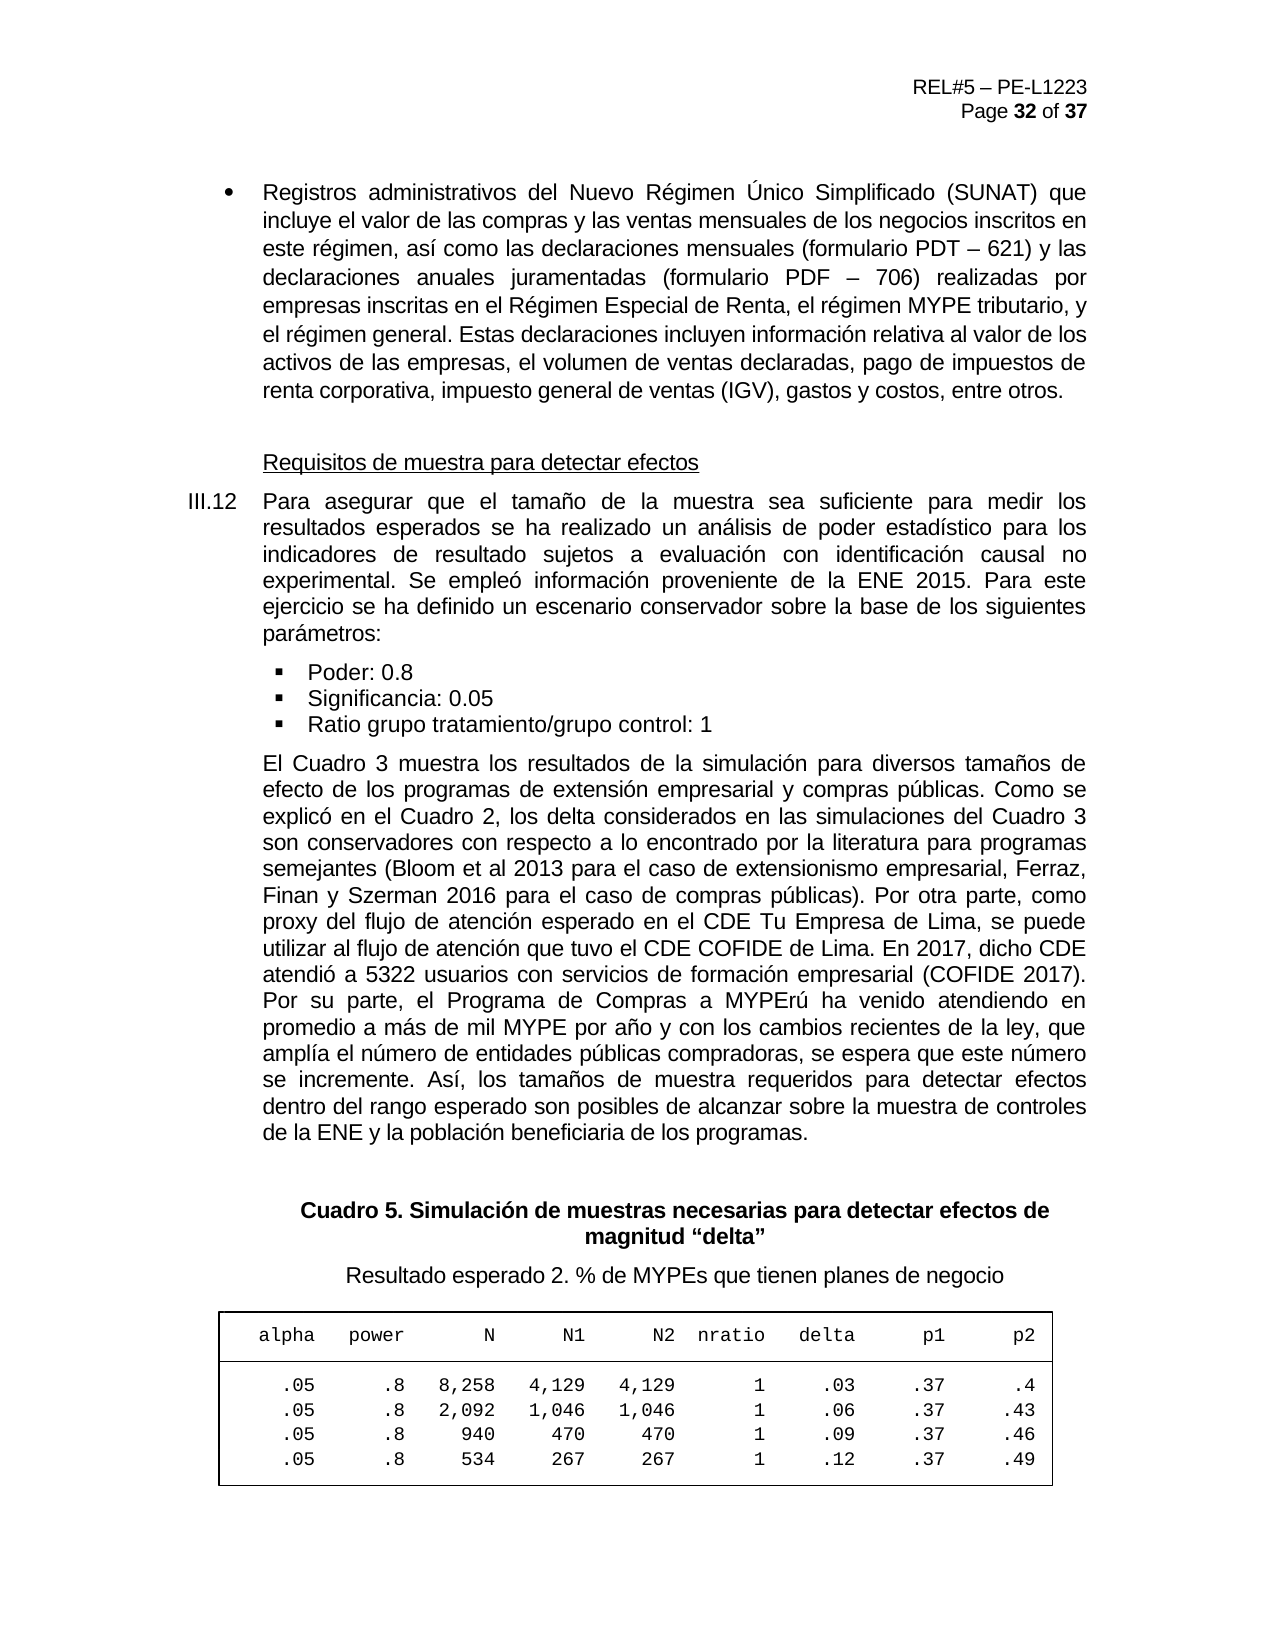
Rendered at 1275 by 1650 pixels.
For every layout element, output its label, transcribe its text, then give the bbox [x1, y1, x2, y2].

list Requisitos de muestra para detectar efectos [262, 449, 1087, 475]
list Resultado esperado 2. % de MYPEs que tienen planes de negocio [262, 1262, 1087, 1288]
list Registros administrativos del Nuevo Régimen Único Simplificado (SUNAT) que incluye el valor de las compras y las ventas mensuales de los negocios inscritos en este régimen, así como las declaraciones mensuales (formulario PDT – 621) y las declaraciones anuales juramentadas (formulario PDF – 706) realizadas por empresas inscritas en el Régimen Especial de Renta, el régimen MYPE tributario, y el régimen general. Estas declaraciones incluyen información relativa al valor de los activos de las empresas, el volumen de ventas declaradas, pago de impuestos de renta corporativa, impuesto general de ventas (IGV), gastos y costos, entre otros. [225, 178, 1087, 404]
text Para asegurar que el tamaño de la muestra sea suficiente para medir los resultados esperados se ha realizado un análisis de poder estadístico para los indicadores de resultado sujetos a evaluación con identificación causal no experimental. Se empleó información proveniente de la ENE 2015. Para este ejercicio se ha definido un escenario conservador sobre la base de los siguientes parámetros: [187, 488, 1087, 646]
list Poder: 0.8 [274, 658, 1087, 685]
list Ratio grupo tratamiento/grupo control: 1 [274, 711, 1087, 737]
list Cuadro 5. Simulación de muestras necesarias para detectar efectos de magnitud “delta” [262, 1197, 1087, 1249]
list Significancia: 0.05 [274, 685, 1087, 711]
list El Cuadro 3 muestra los resultados de la simulación para diversos tamaños de efecto de los programas de extensión empresarial y compras públicas. Como se explicó en el Cuadro 2, los delta considerados en las simulaciones del Cuadro 3 son conservadores con respecto a lo encontrado por la literatura para programas semejantes (Bloom et al 2013 para el caso de extensionismo empresarial, Ferraz, Finan y Szerman 2016 para el caso de compras públicas). Por otra parte, como proxy del flujo de atención esperado en el CDE Tu Empresa de Lima, se puede utilizar al flujo de atención que tuvo el CDE COFIDE de Lima. En 2017, dicho CDE atendió a 5322 usuarios con servicios de formación empresarial (COFIDE 2017). Por su parte, el Programa de Compras a MYPErú ha venido atendiendo en promedio a más de mil MYPE por año y con los cambios recientes de la ley, que amplía el número de entidades públicas compradoras, se espera que este número se incremente. Así, los tamaños de muestra requeridos para detectar efectos dentro del rango esperado son posibles de alcanzar sobre la muestra de controles de la ENE y la población beneficiaria de los programas. [262, 750, 1087, 1145]
